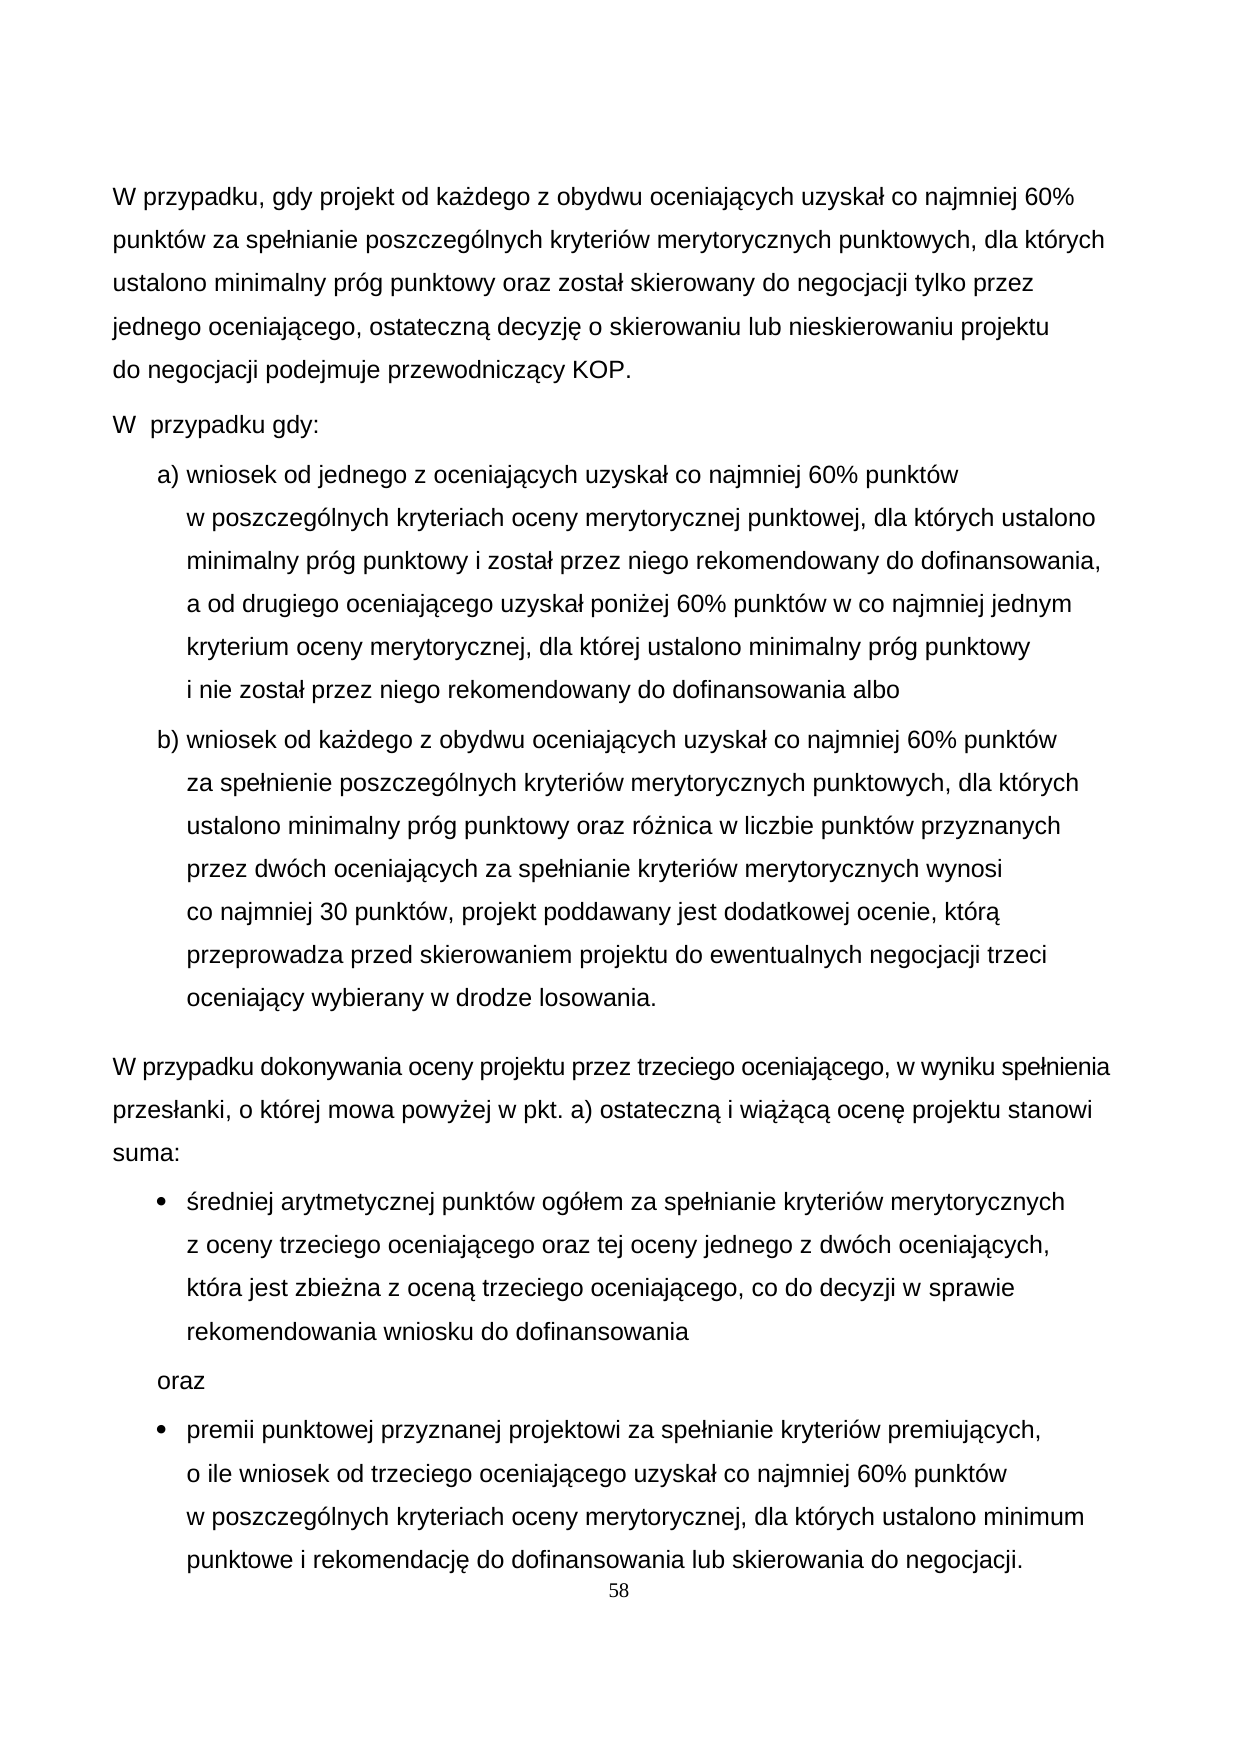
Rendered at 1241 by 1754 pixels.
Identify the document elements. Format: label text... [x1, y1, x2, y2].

text W przypadku dokonywania oceny projektu przez trzeciego oceniającego, w wyniku spełnienia przesłanki, o której mowa powyżej w pkt. a) ostateczną i wiążącą ocenę projektu stanowi suma: [112, 1051, 1125, 1166]
text W przypadku, gdy projekt od każdego z obydwu oceniających uzyskał co najmniej 60% punktów za spełnianie poszczególnych kryteriów merytorycznych punktowych, dla których ustalono minimalny próg punktowy oraz został skierowany do negocjacji tylko przez jednego oceniającego, ostateczną decyzję o skierowaniu lub nieskierowaniu projektu do negocjacji podejmuje przewodniczący KOP. [112, 182, 1125, 383]
text W przypadku gdy: [112, 410, 1125, 439]
list średniej arytmetycznej punktów ogółem za spełnianie kryteriów merytorycznych z oceny trzeciego oceniającego oraz tej oceny jednego z dwóch oceniających, która jest zbieżna z oceną trzeciego oceniającego, co do decyzji w sprawie rekomendowania wniosku do dofinansowania [157, 1187, 1125, 1345]
list wniosek od jednego z oceniających uzyskał co najmniej 60% punktów w poszczególnych kryteriach oceny merytorycznej punktowej, dla których ustalono minimalny próg punktowy i został przez niego rekomendowany do dofinansowania, a od drugiego oceniającego uzyskał poniżej 60% punktów w co najmniej jednym kryterium oceny merytorycznej, dla której ustalono minimalny próg punktowy i nie został przez niego rekomendowany do dofinansowania albo [157, 459, 1125, 704]
list wniosek od każdego z obydwu oceniających uzyskał co najmniej 60% punktów za spełnienie poszczególnych kryteriów merytorycznych punktowych, dla których ustalono minimalny próg punktowy oraz różnica w liczbie punktów przyznanych przez dwóch oceniających za spełnianie kryteriów merytorycznych wynosi co najmniej 30 punktów, projekt poddawany jest dodatkowej ocenie, którą przeprowadza przed skierowaniem projektu do ewentualnych negocjacji trzeci oceniający wybierany w drodze losowania. [157, 724, 1125, 1012]
text oraz [157, 1366, 1125, 1395]
list premii punktowej przyznanej projektowi za spełnianie kryteriów premiujących, o ile wniosek od trzeciego oceniającego uzyskał co najmniej 60% punktów w poszczególnych kryteriach oceny merytorycznej, dla których ustalono minimum punktowe i rekomendację do dofinansowania lub skierowania do negocjacji. [157, 1415, 1125, 1573]
